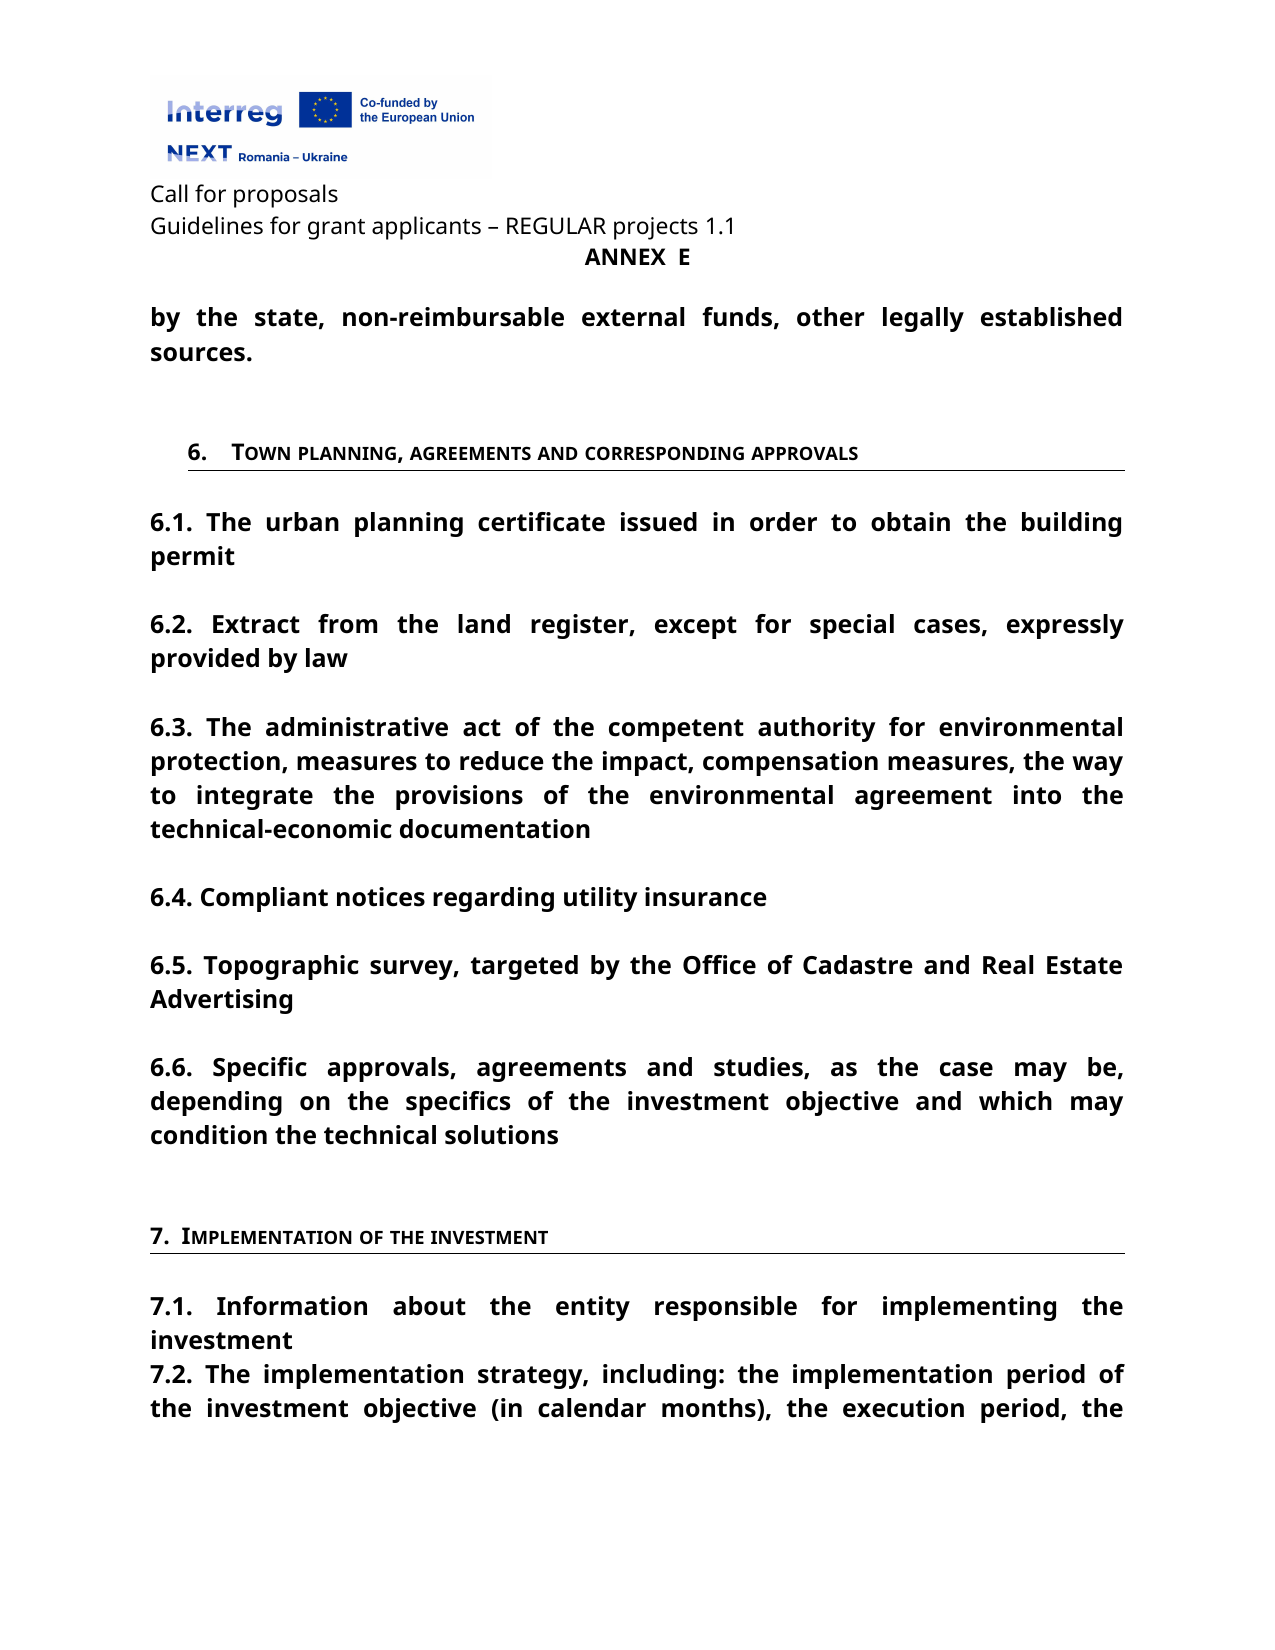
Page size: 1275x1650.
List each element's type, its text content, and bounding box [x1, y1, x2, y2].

picture [150, 75, 492, 179]
list 7.1. Information about the entity responsible for implementing the investment [150, 1288, 1125, 1357]
list 7. Implementation of the investment [150, 1220, 1125, 1253]
list 6.5. Topographic survey, targeted by the Office of Cadastre and Real Estate Advertising [150, 948, 1125, 1016]
list 6.3. The administrative act of the competent authority for environmental protection, measures to reduce the impact, compensation measures, the way to integrate the provisions of the environmental agreement into the technical-economic documentation [150, 709, 1125, 845]
list 6.4. Compliant notices regarding utility insurance [150, 879, 1125, 913]
list 6.1. The urban planning certificate issued in order to obtain the building permit [150, 505, 1125, 573]
list 6.2. Extract from the land register, except for special cases, expressly provided by law [150, 607, 1125, 675]
list 6.6. Specific approvals, agreements and studies, as the case may be, depending on the specifics of the investment objective and which may condition the technical solutions [150, 1050, 1125, 1152]
list Town planning, agreements and corresponding approvals [187, 436, 1125, 471]
